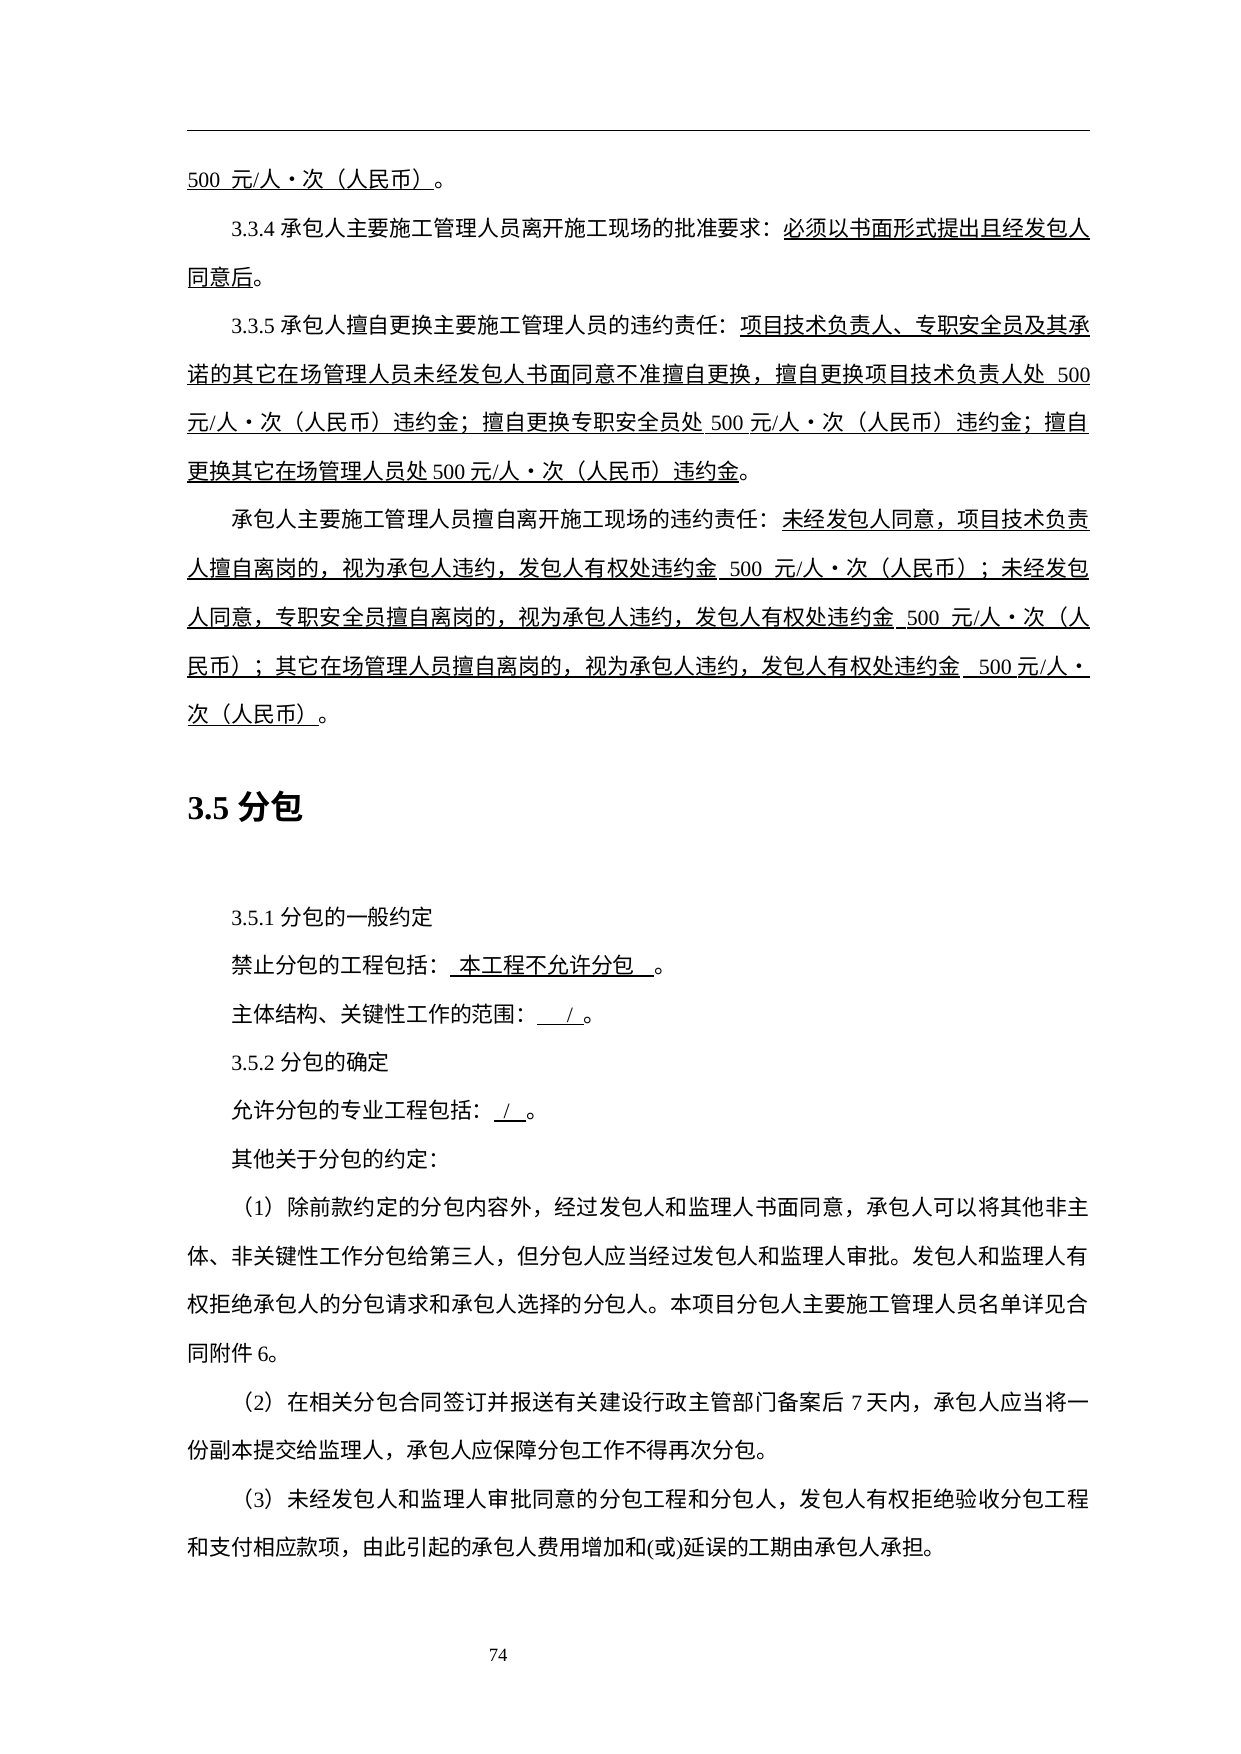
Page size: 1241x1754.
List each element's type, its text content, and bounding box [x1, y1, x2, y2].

text 允许分包的专业工程包括： / 。 [187, 1093, 1090, 1125]
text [187, 162, 1090, 194]
text 3.5.1 分包的一般约定 [187, 899, 1090, 932]
text 禁止分包的工程包括： 本工程不允许分包 。 [187, 948, 1090, 980]
text 主体结构、关键性工作的范围： / 。 [187, 996, 1090, 1029]
text （3）未经发包人和监理人审批同意的分包工程和分包人，发包人有权拒绝验收分包工程和支付相应款项，由此引起的承包人费用增加和(或)延误的工期由承包人承担。 [187, 1481, 1090, 1562]
text （1）除前款约定的分包内容外，经过发包人和监理人书面同意，承包人可以将其他非主体、非关键性工作分包给第三人，但分包人应当经过发包人和监理人审批。发包人和监理人有权拒绝承包人的分包请求和承包人选择的分包人。本项目分包人主要施工管理人员名单详见合同附件6。 [187, 1189, 1090, 1368]
text 其他关于分包的约定： [187, 1141, 1090, 1174]
text 3.3.5 承包人擅自更换主要施工管理人员的违约责任：项目技术负责人、专职安全员及其承诺的其它在场管理人员未经发包人书面同意不准擅自更换，擅自更换项目技术负责人处 500 元/人•次（人民币）违约金；擅自更换专职安全员处 500 元/人•次（人民币）违约金；擅自更换其它在场管理人员处500 元/人•次（人民币）违约金。 [187, 385, 1090, 486]
text 3.5.2 分包的确定 [187, 1044, 1090, 1077]
subtitle 3.5 分包 [187, 772, 1090, 837]
text 3.3.4 承包人主要施工管理人员离开施工现场的批准要求：必须以书面形式提出且经发包人同意后。 [187, 210, 1090, 292]
text （2）在相关分包合同签订并报送有关建设行政主管部门备案后7天内，承包人应当将一份副本提交给监理人，承包人应保障分包工作不得再次分包。 [187, 1384, 1090, 1465]
text 承包人主要施工管理人员擅自离开施工现场的违约责任：未经发包人同意，项目技术负责人擅自离岗的，视为承包人违约，发包人有权处违约金 500 元/人•次（人民币）；未经发包人同意，专职安全员擅自离岗的，视为承包人违约，发包人有权处违约金 500 元/人•次（人民币）；其它在场管理人员擅自离岗的，视为承包人违约，发包人有权处违约金 500 元/人•次（人民币）。 [187, 502, 1090, 729]
text 3.3.5 承包人擅自更换主要施工管理人员的违约责任：项目技术负责人、专职安全员及其承诺的其它在场管理人员未经发包人书面同意不准擅自更换，擅自更换项目技术负责人处 500 元/人•次（人民币）违约金；擅自更换专职安全员处 500 元/人•次（人民币）违约金；擅自更换其它在场管理人员处500 元/人•次（人民币）违约金。 [187, 307, 1090, 384]
